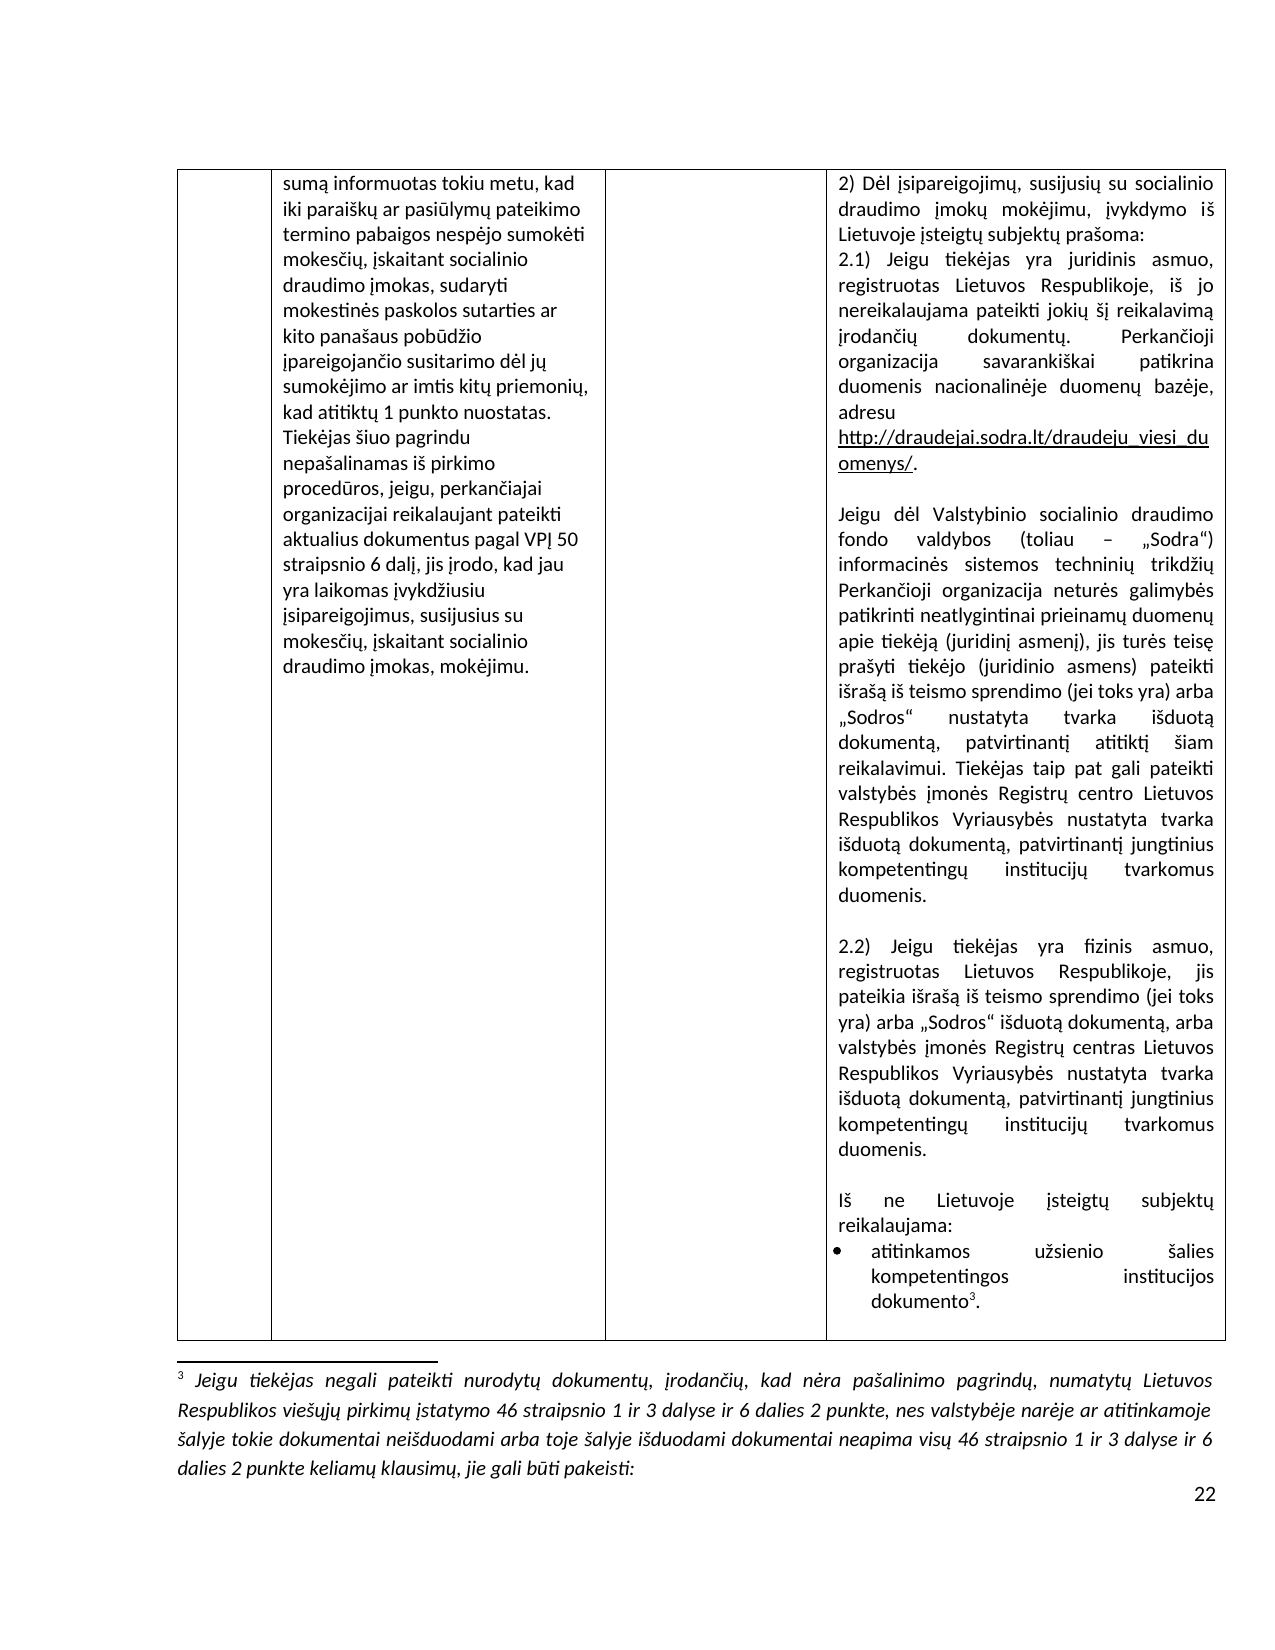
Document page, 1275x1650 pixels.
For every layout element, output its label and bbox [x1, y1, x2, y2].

table_cell [827, 170, 1225, 1339]
table_cell [178, 170, 271, 1339]
table_cell [272, 170, 605, 1339]
table_cell [606, 170, 826, 1339]
